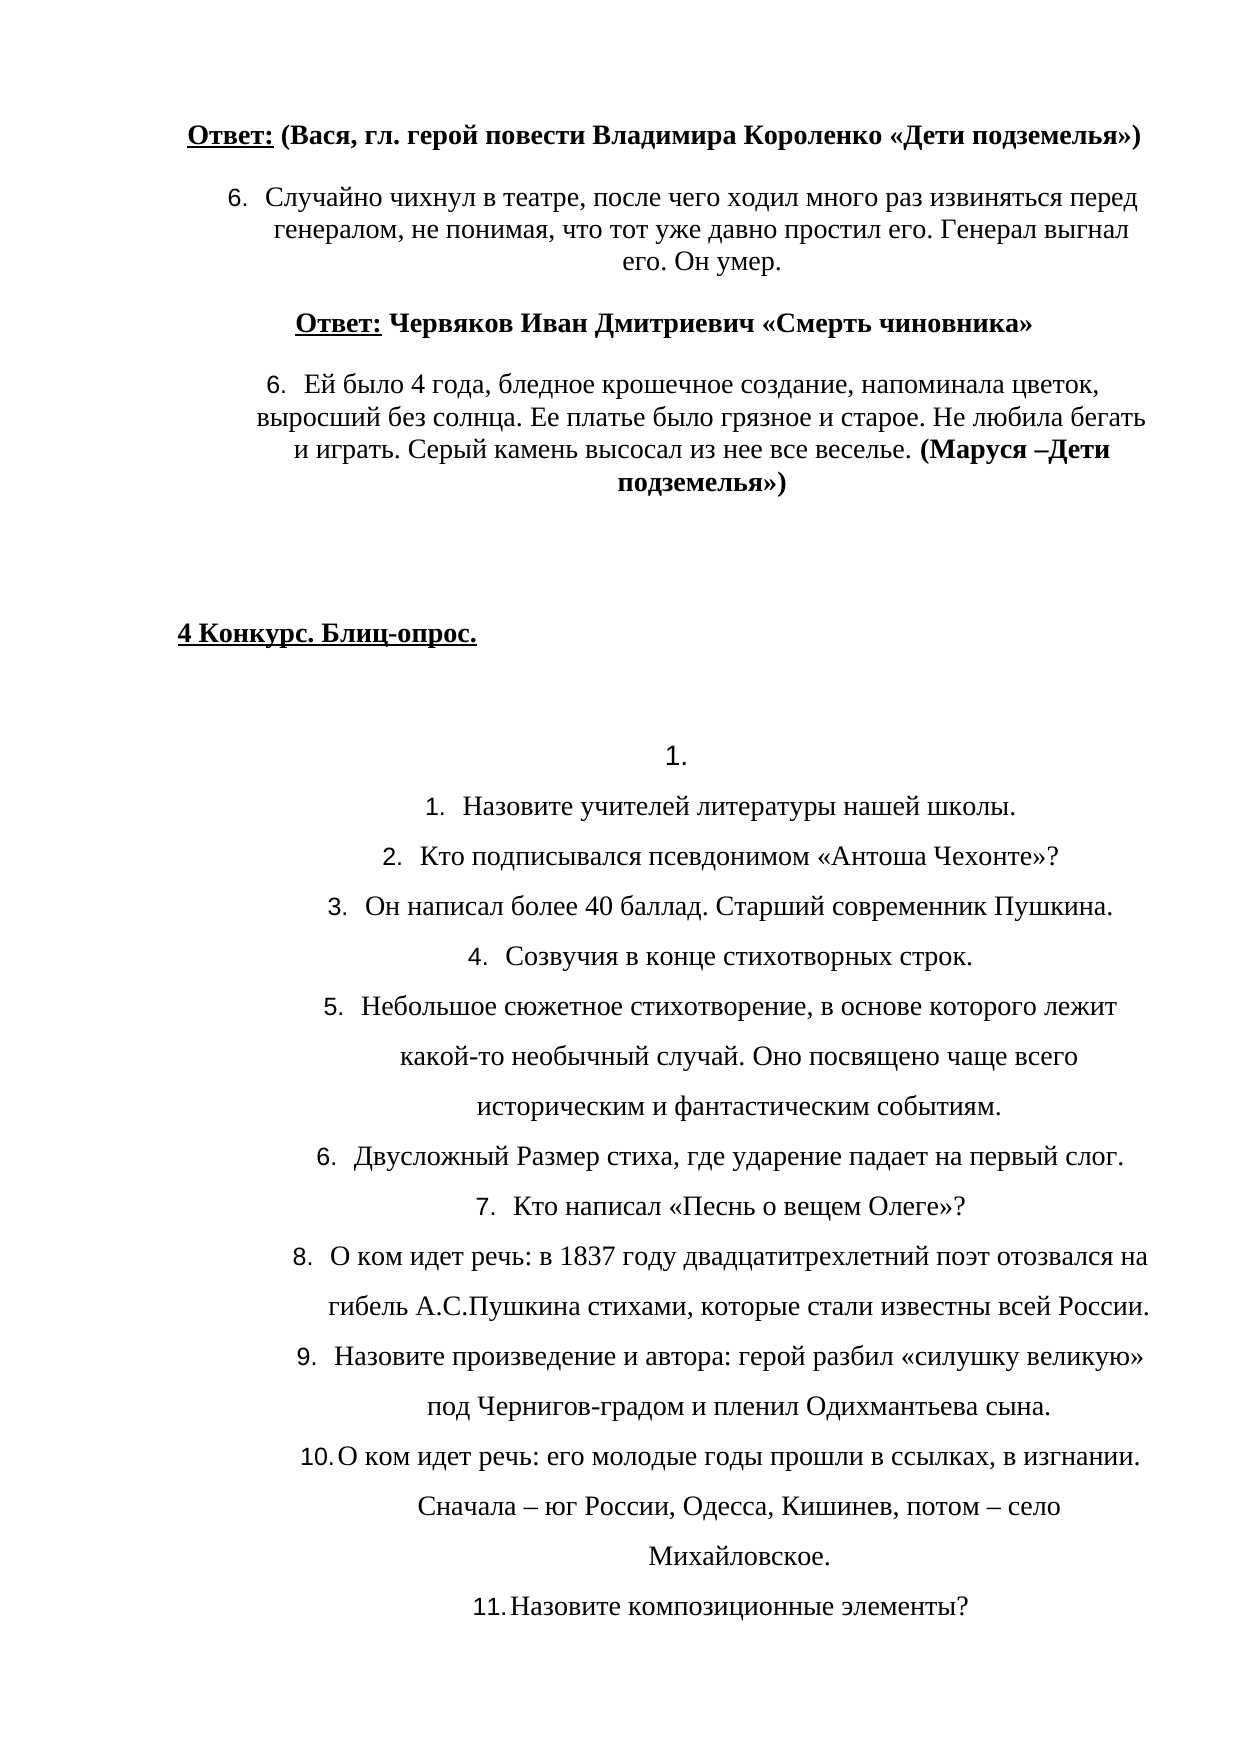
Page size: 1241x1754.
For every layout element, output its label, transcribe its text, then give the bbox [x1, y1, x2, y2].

list Назовите учителей литературы нашей школы. [290, 771, 1152, 821]
list Кто написал «Песнь о вещем Олеге»? [290, 1171, 1152, 1221]
list Созвучия в конце стихотворных строк. [290, 921, 1152, 971]
list Двусложный Размер стиха, где ударение падает на первый слог. [290, 1121, 1152, 1171]
list О ком идет речь: в 1837 году двадцатитрехлетний поэт отозвался на гибель А.С.Пушкина стихами, которые стали известны всей России. [290, 1221, 1152, 1321]
list Назовите произведение и автора: герой разбил «силушку великую» под Чернигов-градом и пленил Одихмантьева сына. [290, 1321, 1152, 1421]
list О ком идет речь: его молодые годы прошли в ссылках, в изгнании. Сначала – юг России, Одесса, Кишинев, потом – село Михайловское. [290, 1421, 1152, 1571]
list Ей было 4 года, бледное крошечное создание, напоминала цветок, выросший без солнца. Ее платье было грязное и старое. Не любила бегать и играть. Серый камень высосал из нее все веселье. (Маруся –Дети подземелья») [215, 368, 1152, 497]
list Случайно чихнул в театре, после чего ходил много раз извиняться перед генералом, не понимая, что тот уже давно простил его. Генерал выгнал его. Он умер. [215, 180, 1152, 277]
text 4 Конкурс. Блиц-опрос. [177, 616, 1152, 648]
list Кто подписывался псевдонимом «Антоша Чехонте»? [290, 821, 1152, 871]
text Ответ: (Вася, гл. герой повести Владимира Короленко «Дети подземелья») [177, 118, 1152, 151]
list Назовите композиционные элементы? [290, 1571, 1152, 1621]
text Ответ: Червяков Иван Дмитриевич «Смерть чиновника» [177, 306, 1152, 338]
list Он написал более 40 баллад. Старший современник Пушкина. [290, 871, 1152, 921]
list Небольшое сюжетное стихотворение, в основе которого лежит какой-то необычный случай. Оно посвящено чаще всего историческим и фантастическим событиям. [290, 971, 1152, 1121]
